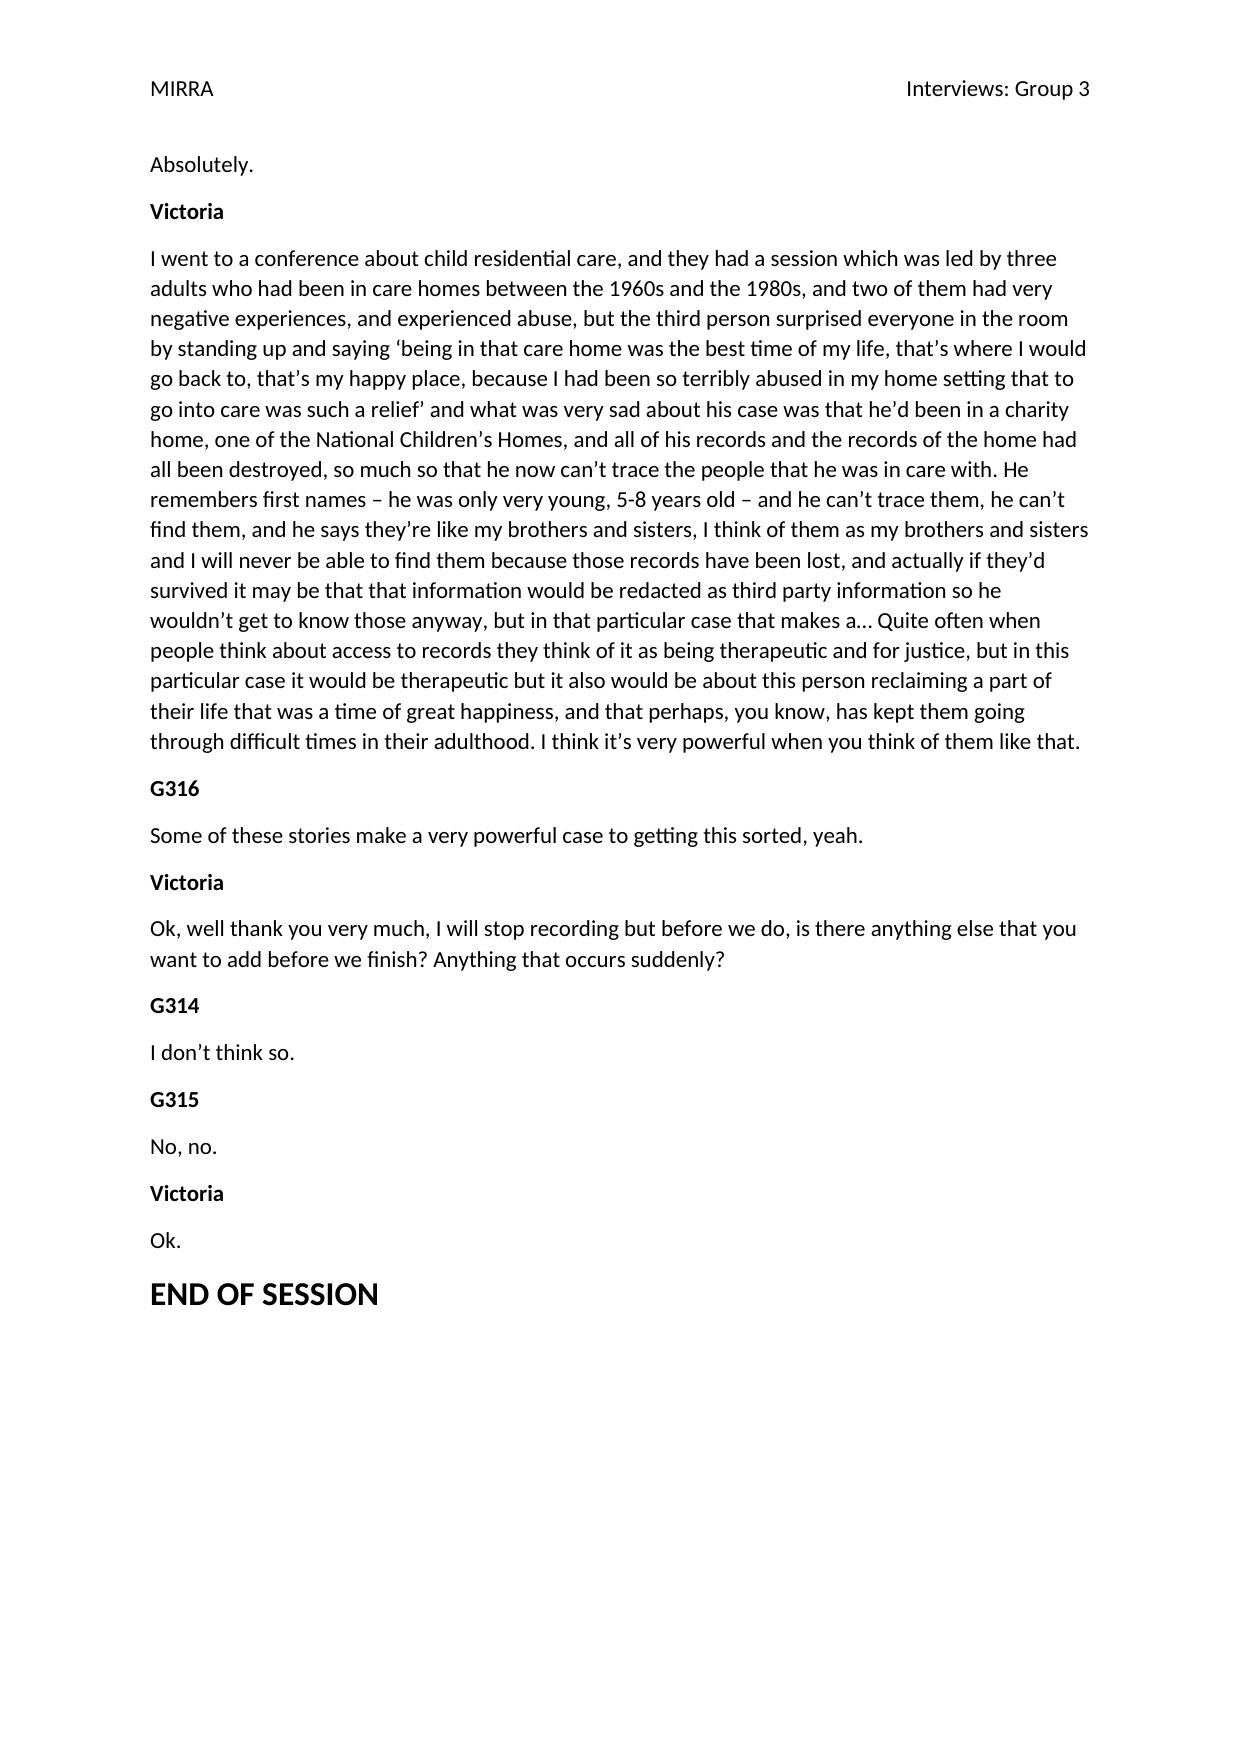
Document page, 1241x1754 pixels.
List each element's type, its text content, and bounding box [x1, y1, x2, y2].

text G314 [150, 992, 1090, 1020]
text G315 [150, 1085, 1090, 1113]
text Victoria [150, 868, 1090, 896]
text G316 [150, 774, 1090, 802]
text No, no. [150, 1132, 1090, 1160]
text Ok. [150, 1226, 1090, 1254]
text Some of these stories make a very powerful case to getting this sorted, yeah. [150, 821, 1090, 849]
text I don’t think so. [150, 1038, 1090, 1067]
text I went to a conference about child residential care, and they had a session which was led by three adults who had been in care homes between the 1960s and the 1980s, and two of them had very negative experiences, and experienced abuse, but the third person surprised everyone in the room by standing up and saying ‘being in that care home was the best time of my life, that’s where I would go back to, that’s my happy place, because I had been so terribly abused in my home setting that to go into care was such a relief’ and what was very sad about his case was that he’d been in a charity home, one of the National Children’s Homes, and all of his records and the records of the home had all been destroyed, so much so that he now can’t trace the people that he was in care with. He remembers first names – he was only very young, 5-8 years old – and he can’t trace them, he can’t find them, and he says they’re like my brothers and sisters, I think of them as my brothers and sisters and I will never be able to find them because those records have been lost, and actually if they’d survived it may be that that information would be redacted as third party information so he wouldn’t get to know those anyway, but in that particular case that makes a… Quite often when people think about access to records they think of it as being therapeutic and for justice, but in this particular case it would be therapeutic but it also would be about this person reclaiming a part of their life that was a time of great happiness, and that perhaps, you know, has kept them going through difficult times in their adulthood. I think it’s very powerful when you think of them like that. [150, 244, 1090, 755]
text END OF SESSION [150, 1273, 1090, 1314]
text Victoria [150, 1179, 1090, 1207]
text Victoria [150, 197, 1090, 225]
text Absolutely. [150, 150, 1090, 178]
text Ok, well thank you very much, I will stop recording but before we do, is there anything else that you want to add before we finish? Anything that occurs suddenly? [150, 914, 1090, 973]
